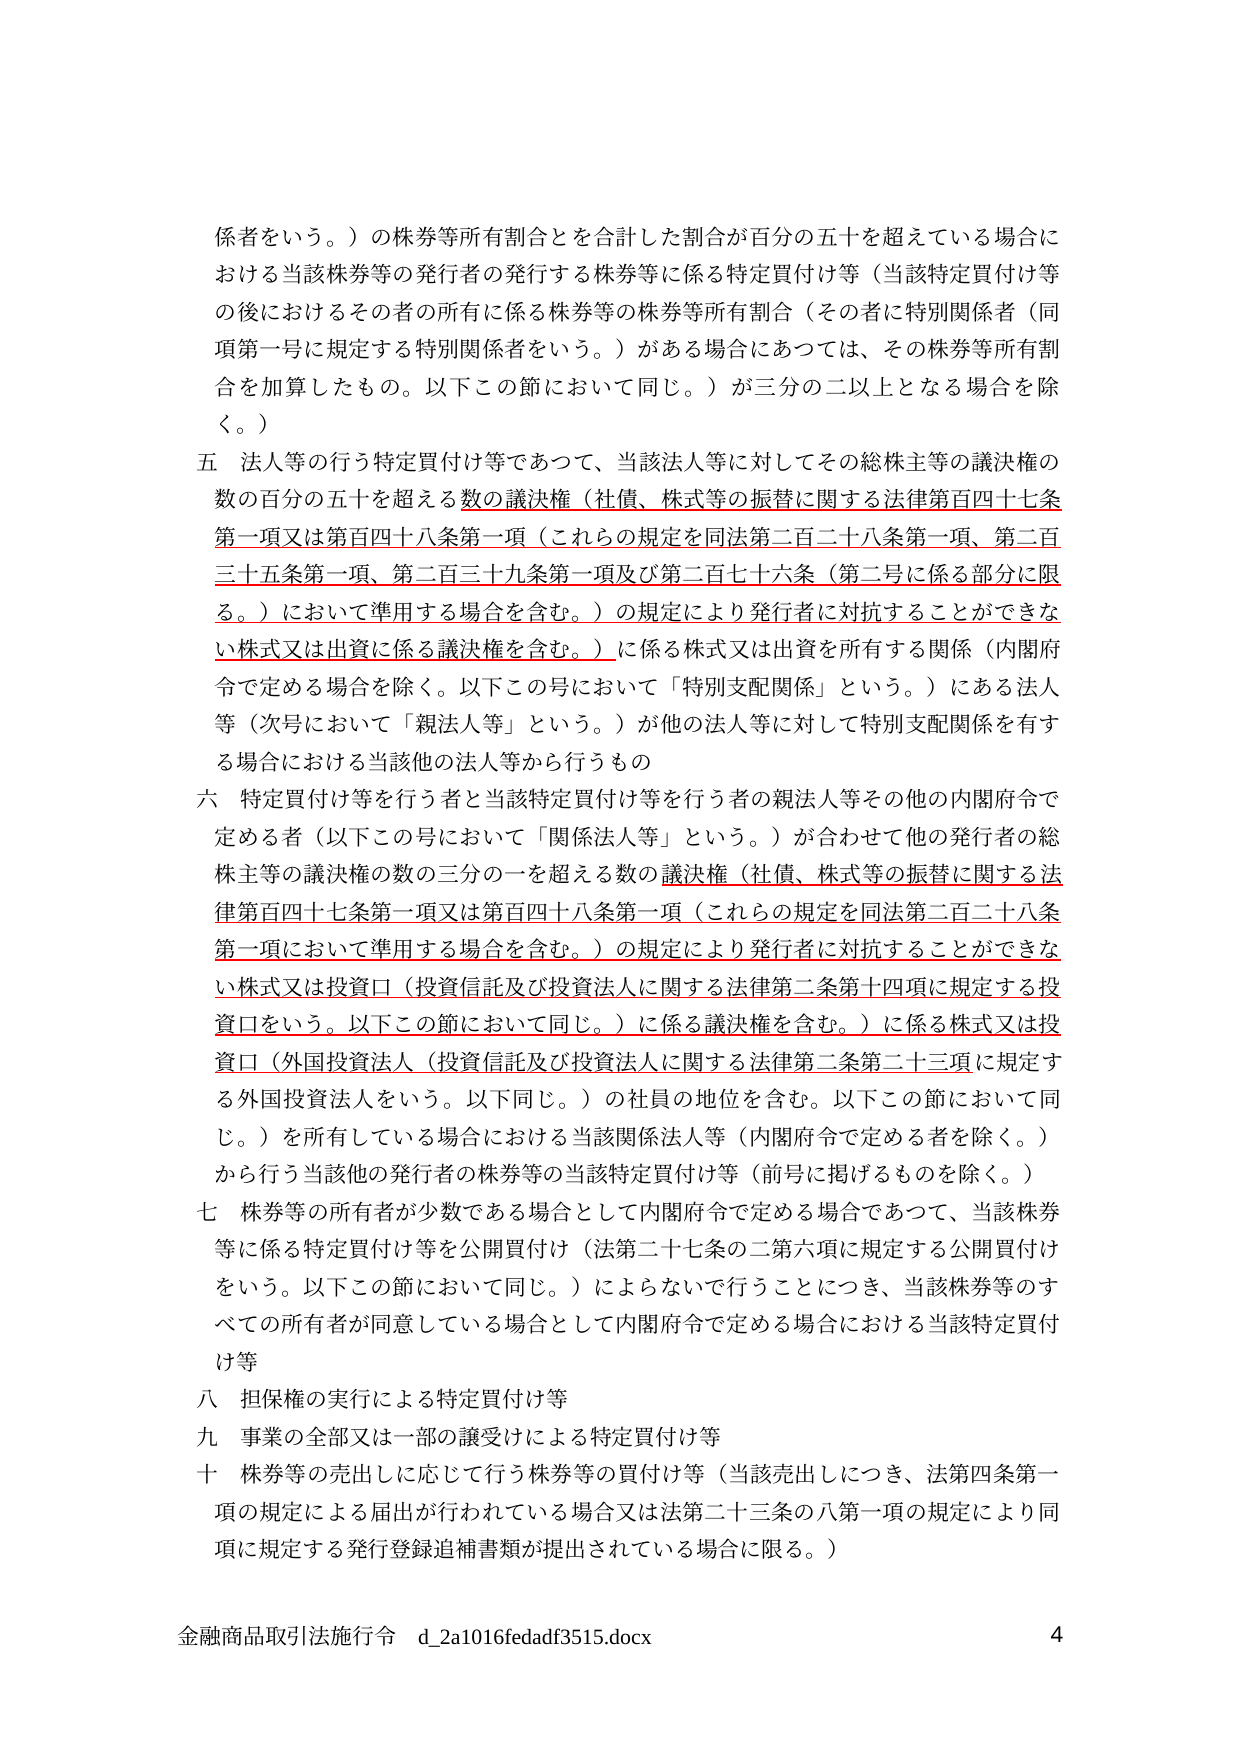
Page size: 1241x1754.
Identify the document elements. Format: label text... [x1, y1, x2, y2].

text 九 事業の全部又は一部の譲受けによる特定買付け等 [196, 1417, 1063, 1454]
text 五 法人等の行う特定買付け等であつて、当該法人等に対してその総株主等の議決権の数の百分の五十を超える数の議決権（社債、株式等の振替に関する法律第百四十七条第一項又は第百四十八条第一項（これらの規定を同法第二百二十八条第一項、第二百三十五条第一項、第二百三十九条第一項及び第二百七十六条（第二号に係る部分に限る。）において準用する場合を含む。）の規定により発行者に対抗することができない株式又は出資に係る議決権を含む。）に係る株式又は出資を所有する関係（内閣府令で定める場合を除く。以下この号において「特別支配関係」という。）にある法人等（次号において「親法人等」という。）が他の法人等に対して特別支配関係を有する場合における当該他の法人等から行うもの [196, 442, 1063, 779]
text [196, 217, 1063, 442]
text 八 担保権の実行による特定買付け等 [196, 1379, 1063, 1417]
text 十 株券等の売出しに応じて行う株券等の買付け等（当該売出しにつき、法第四条第一項の規定による届出が行われている場合又は法第二十三条の八第一項の規定により同項に規定する発行登録追補書類が提出されている場合に限る。） [196, 1454, 1063, 1567]
text 七 株券等の所有者が少数である場合として内閣府令で定める場合であつて、当該株券等に係る特定買付け等を公開買付け（法第二十七条の二第六項に規定する公開買付けをいう。以下この節において同じ。）によらないで行うことにつき、当該株券等のすべての所有者が同意している場合として内閣府令で定める場合における当該特定買付け等 [196, 1192, 1063, 1379]
text 六 特定買付け等を行う者と当該特定買付け等を行う者の親法人等その他の内閣府令で定める者（以下この号において「関係法人等」という。）が合わせて他の発行者の総株主等の議決権の数の三分の一を超える数の議決権（社債、株式等の振替に関する法律第百四十七条第一項又は第百四十八条第一項（これらの規定を同法第二百二十八条第一項において準用する場合を含む。）の規定により発行者に対抗することができない株式又は投資口（投資信託及び投資法人に関する法律第二条第十四項に規定する投資口をいう。以下この節において同じ。）に係る議決権を含む。）に係る株式又は投資口（外国投資法人（投資信託及び投資法人に関する法律第二条第二十三項に規定する外国投資法人をいう。以下同じ。）の社員の地位を含む。以下この節において同じ。）を所有している場合における当該関係法人等（内閣府令で定める者を除く。）から行う当該他の発行者の株券等の当該特定買付け等（前号に掲げるものを除く。） [196, 779, 1063, 1192]
